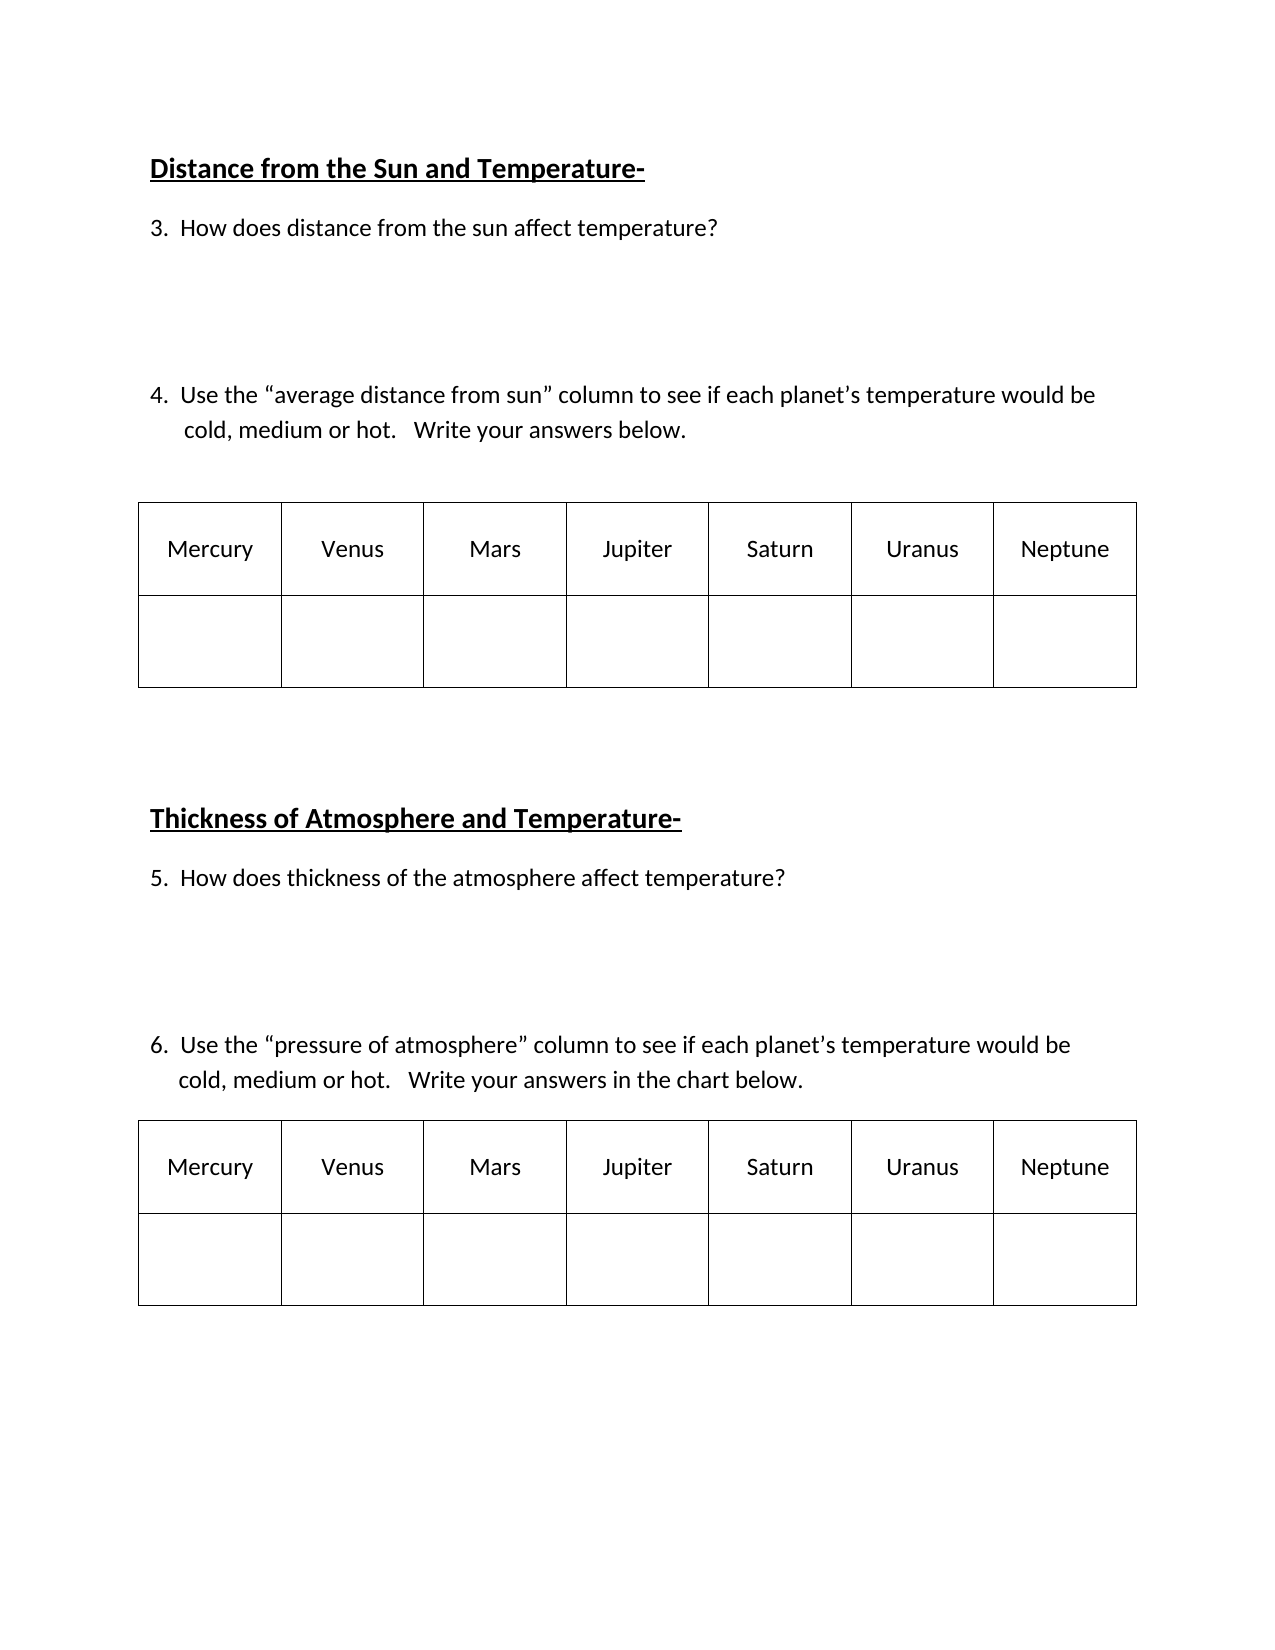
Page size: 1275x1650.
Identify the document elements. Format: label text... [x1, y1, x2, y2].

table_cell [994, 596, 1136, 687]
table_cell [709, 596, 851, 687]
table_header Saturn [709, 1121, 851, 1213]
text 6. Use the “pressure of atmosphere” column to see if each planet’s temperature would be cold, medium or hot. Write your answers in the chart below. [150, 1029, 1125, 1095]
table_header Venus [282, 503, 423, 594]
table_header Mercury [139, 1121, 281, 1213]
table_cell [424, 1214, 566, 1305]
table_cell [424, 596, 566, 687]
table_header Saturn [709, 503, 851, 594]
table_cell [139, 596, 281, 687]
table_cell [852, 596, 993, 687]
table_header Uranus [852, 503, 993, 594]
table_header Mercury [139, 503, 281, 594]
table_header Uranus [852, 1121, 993, 1213]
table_cell [709, 1214, 851, 1305]
table_cell [994, 1214, 1136, 1305]
table_cell [567, 1214, 708, 1305]
text 4. Use the “average distance from sun” column to see if each planet’s temperature would be cold, medium or hot. Write your answers below. [150, 379, 1125, 477]
table_cell [282, 1214, 423, 1305]
table_header Jupiter [567, 1121, 708, 1213]
table_header Jupiter [567, 503, 708, 594]
table_header Mars [424, 1121, 566, 1213]
text Thickness of Atmosphere and Temperature- [150, 800, 1125, 836]
table_header Mars [424, 503, 566, 594]
table_cell [852, 1214, 993, 1305]
table_cell [139, 1214, 281, 1305]
table_header Neptune [994, 1121, 1136, 1213]
table_header Venus [282, 1121, 423, 1213]
table_cell [282, 596, 423, 687]
table_cell [567, 596, 708, 687]
text Distance from the Sun and Temperature- [150, 150, 1125, 186]
text 3. How does distance from the sun affect temperature? [150, 212, 1125, 242]
text 5. How does thickness of the atmosphere affect temperature? [150, 862, 1125, 892]
table_header Neptune [994, 503, 1136, 594]
